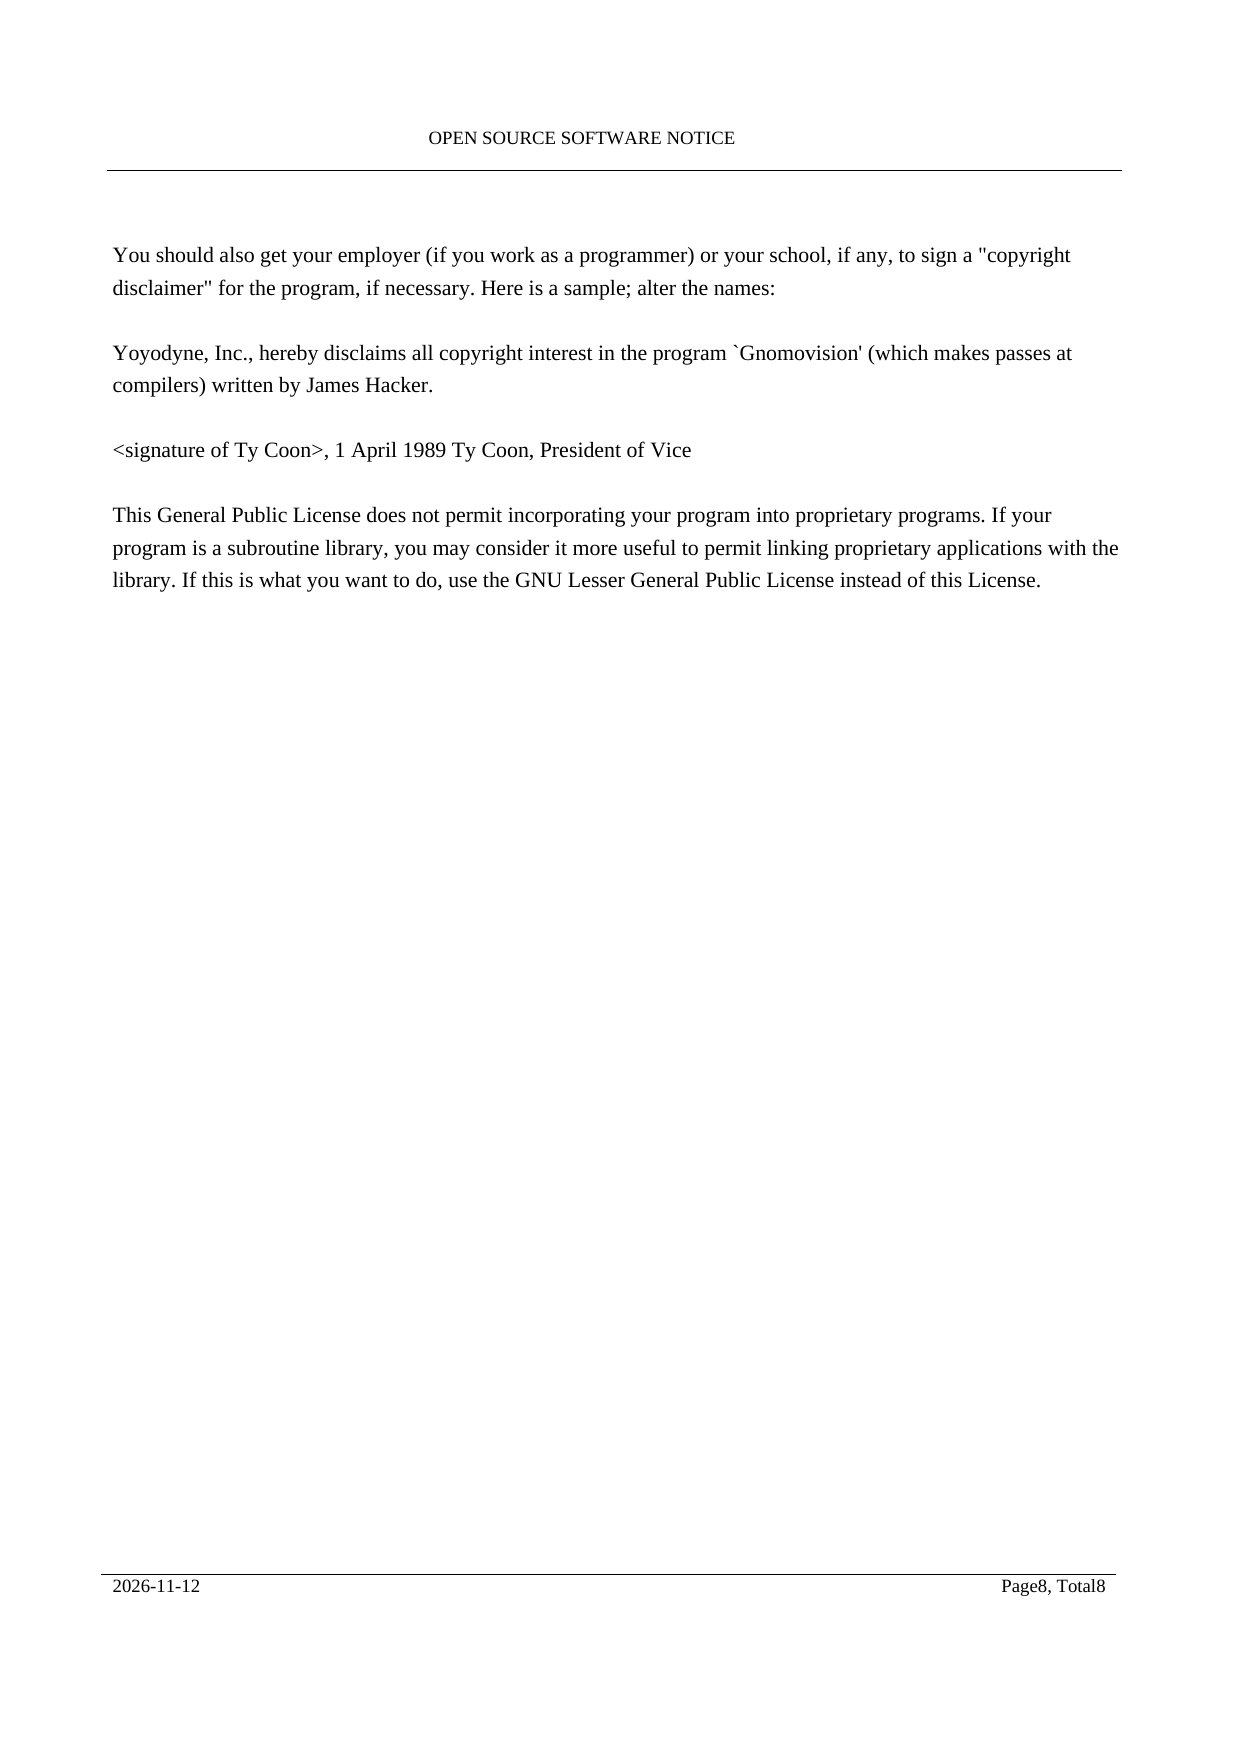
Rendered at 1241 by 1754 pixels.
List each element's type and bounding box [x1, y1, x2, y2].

text [112, 206, 1128, 596]
